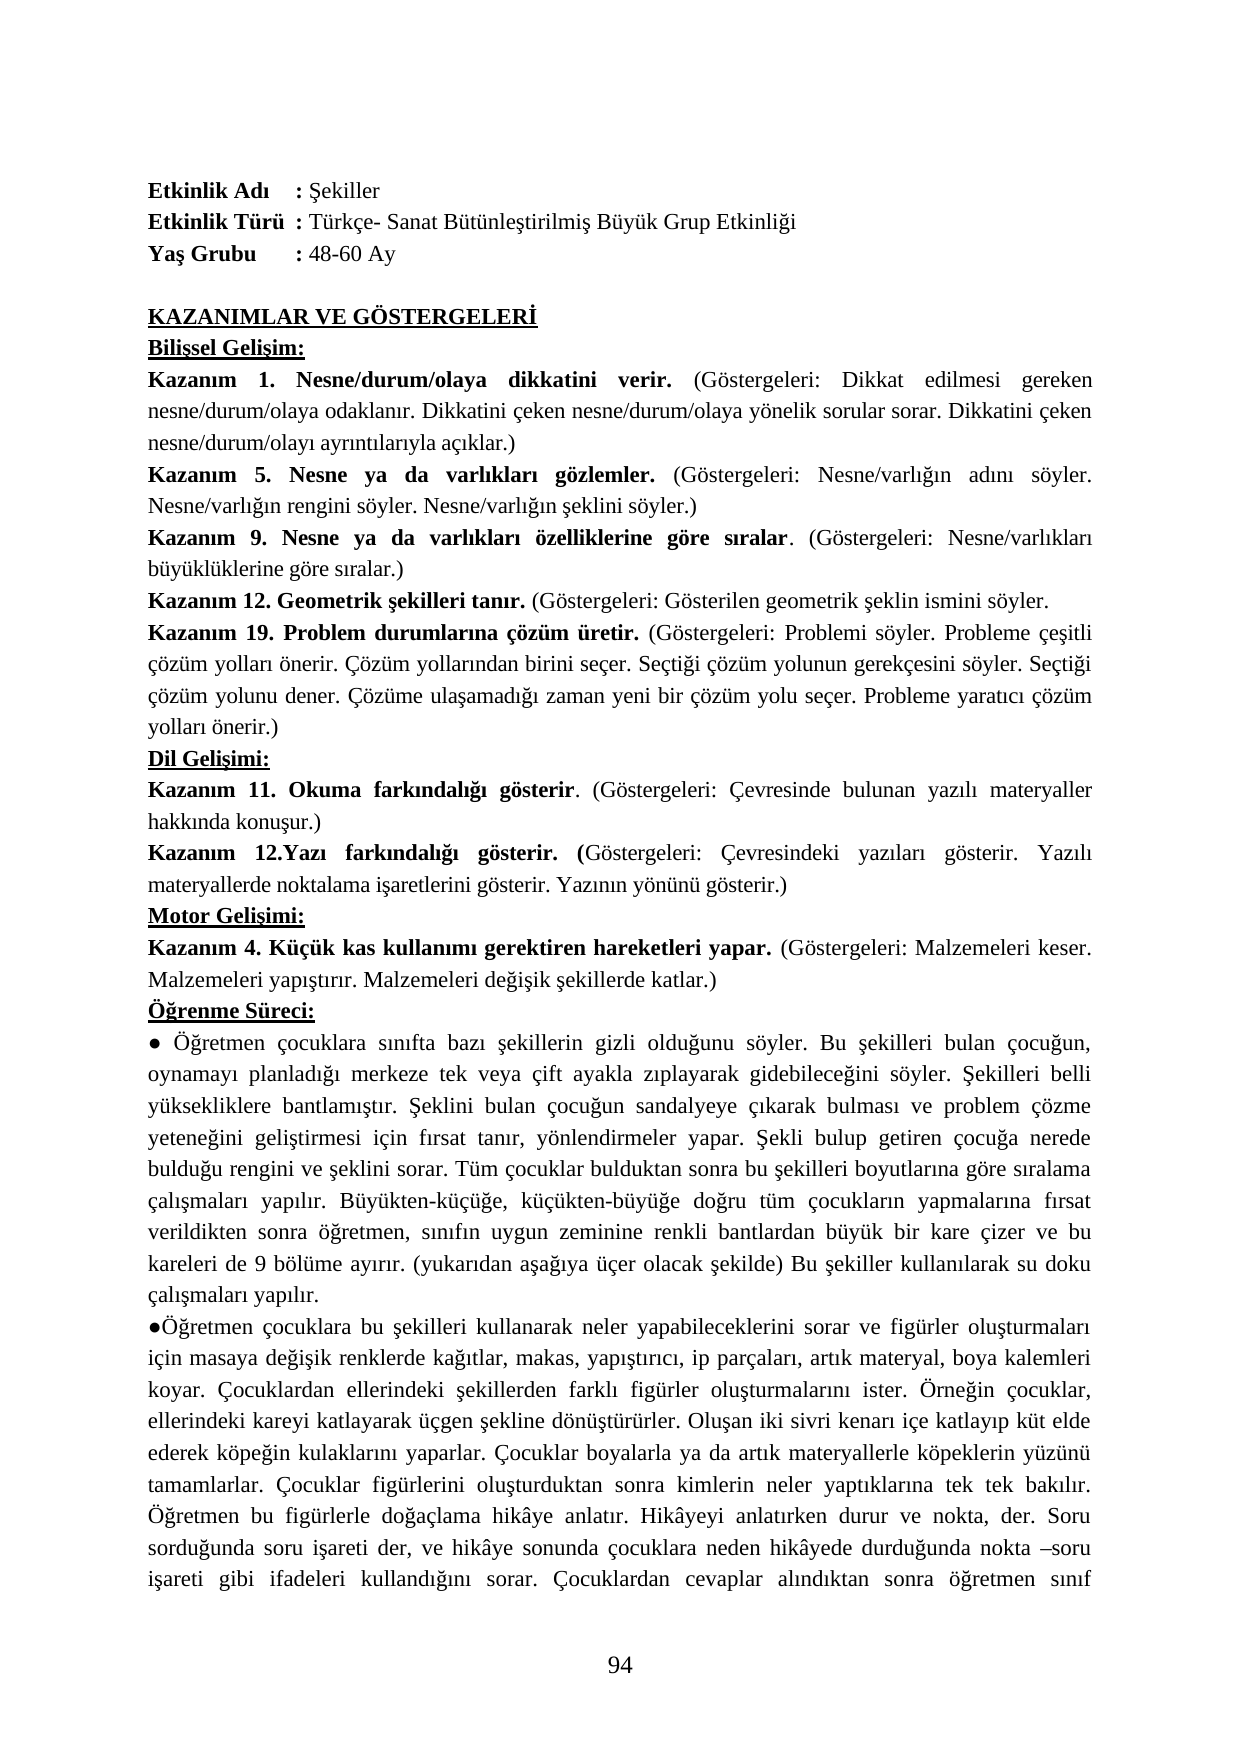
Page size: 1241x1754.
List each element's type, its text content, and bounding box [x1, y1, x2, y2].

text Kazanım 19. Problem durumlarına çözüm üretir. (Göstergeleri: Problemi söyler. Probleme çeşitli çözüm yolları önerir. Çözüm yollarından birini seçer. Seçtiği çözüm yolunun gerekçesini söyler. Seçtiği çözüm yolunu dener. Çözüme ulaşamadığı zaman yeni bir çözüm yolu seçer. Probleme yaratıcı çözüm yolları önerir.) [148, 618, 1092, 739]
text ● Öğretmen çocuklara sınıfta bazı şekillerin gizli olduğunu söyler. Bu şekilleri bulan çocuğun, oynamayı planladığı merkeze tek veya çift ayakla zıplayarak gidebileceğini söyler. Şekilleri belli yüksekliklere bantlamıştır. Şeklini bulan çocuğun sandalyeye çıkarak bulması ve problem çözme yeteneğini geliştirmesi için fırsat tanır, yönlendirmeler yapar. Şekli bulup getiren çocuğa nerede bulduğu rengini ve şeklini sorar. Tüm çocuklar bulduktan sonra bu şekilleri boyutlarına göre sıralama çalışmaları yapılır. Büyükten-küçüğe, küçükten-büyüğe doğru tüm çocukların yapmalarına fırsat verildikten sonra öğretmen, sınıfın uygun zeminine renkli bantlardan büyük bir kare çizer ve bu kareleri de 9 bölüme ayırır. (yukarıdan aşağıya üçer olacak şekilde) Bu şekiller kullanılarak su doku çalışmaları yapılır. [148, 1029, 1092, 1308]
text Kazanım 5. Nesne ya da varlıkları gözlemler. (Göstergeleri: Nesne/varlığın adını söyler. Nesne/varlığın rengini söyler. Nesne/varlığın şeklini söyler.) [148, 461, 1092, 519]
text Bilişsel Gelişim: [148, 334, 1092, 361]
text Dil Gelişimi: [148, 745, 1092, 771]
text Öğrenme Süreci: [148, 997, 1092, 1024]
text Kazanım 9. Nesne ya da varlıkları özelliklerine göre sıralar. (Göstergeleri: Nesne/varlıkları büyüklüklerine göre sıralar.) [148, 524, 1092, 582]
text Kazanım 4. Küçük kas kullanımı gerektiren hareketleri yapar. (Göstergeleri: Malzemeleri keser. Malzemeleri yapıştırır. Malzemeleri değişik şekillerde katlar.) [148, 934, 1092, 992]
text Kazanım 12. Geometrik şekilleri tanır. (Göstergeleri: Gösterilen geometrik şeklin ismini söyler. [148, 587, 1092, 613]
text Motor Gelişimi: [148, 903, 1092, 929]
text Etkinlik Adı : Şekiller [148, 177, 1092, 203]
text Yaş Grubu : 48-60 Ay [148, 240, 1092, 266]
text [148, 1313, 1092, 1592]
text Kazanım 11. Okuma farkındalığı gösterir. (Göstergeleri: Çevresinde bulunan yazılı materyaller hakkında konuşur.) [148, 776, 1092, 834]
text Kazanım 1. Nesne/durum/olaya dikkatini verir. (Göstergeleri: Dikkat edilmesi gereken nesne/durum/olaya odaklanır. Dikkatini çeken nesne/durum/olaya yönelik sorular sorar. Dikkatini çeken nesne/durum/olayı ayrıntılarıyla açıklar.) [148, 366, 1092, 456]
text Kazanım 12.Yazı farkındalığı gösterir. (Göstergeleri: Çevresindeki yazıları gösterir. Yazılı materyallerde noktalama işaretlerini gösterir. Yazının yönünü gösterir.) [148, 839, 1092, 897]
text KAZANIMLAR VE GÖSTERGELERİ [148, 303, 1092, 329]
text Etkinlik Türü : Türkçe- Sanat Bütünleştirilmiş Büyük Grup Etkinliği [148, 208, 1092, 234]
